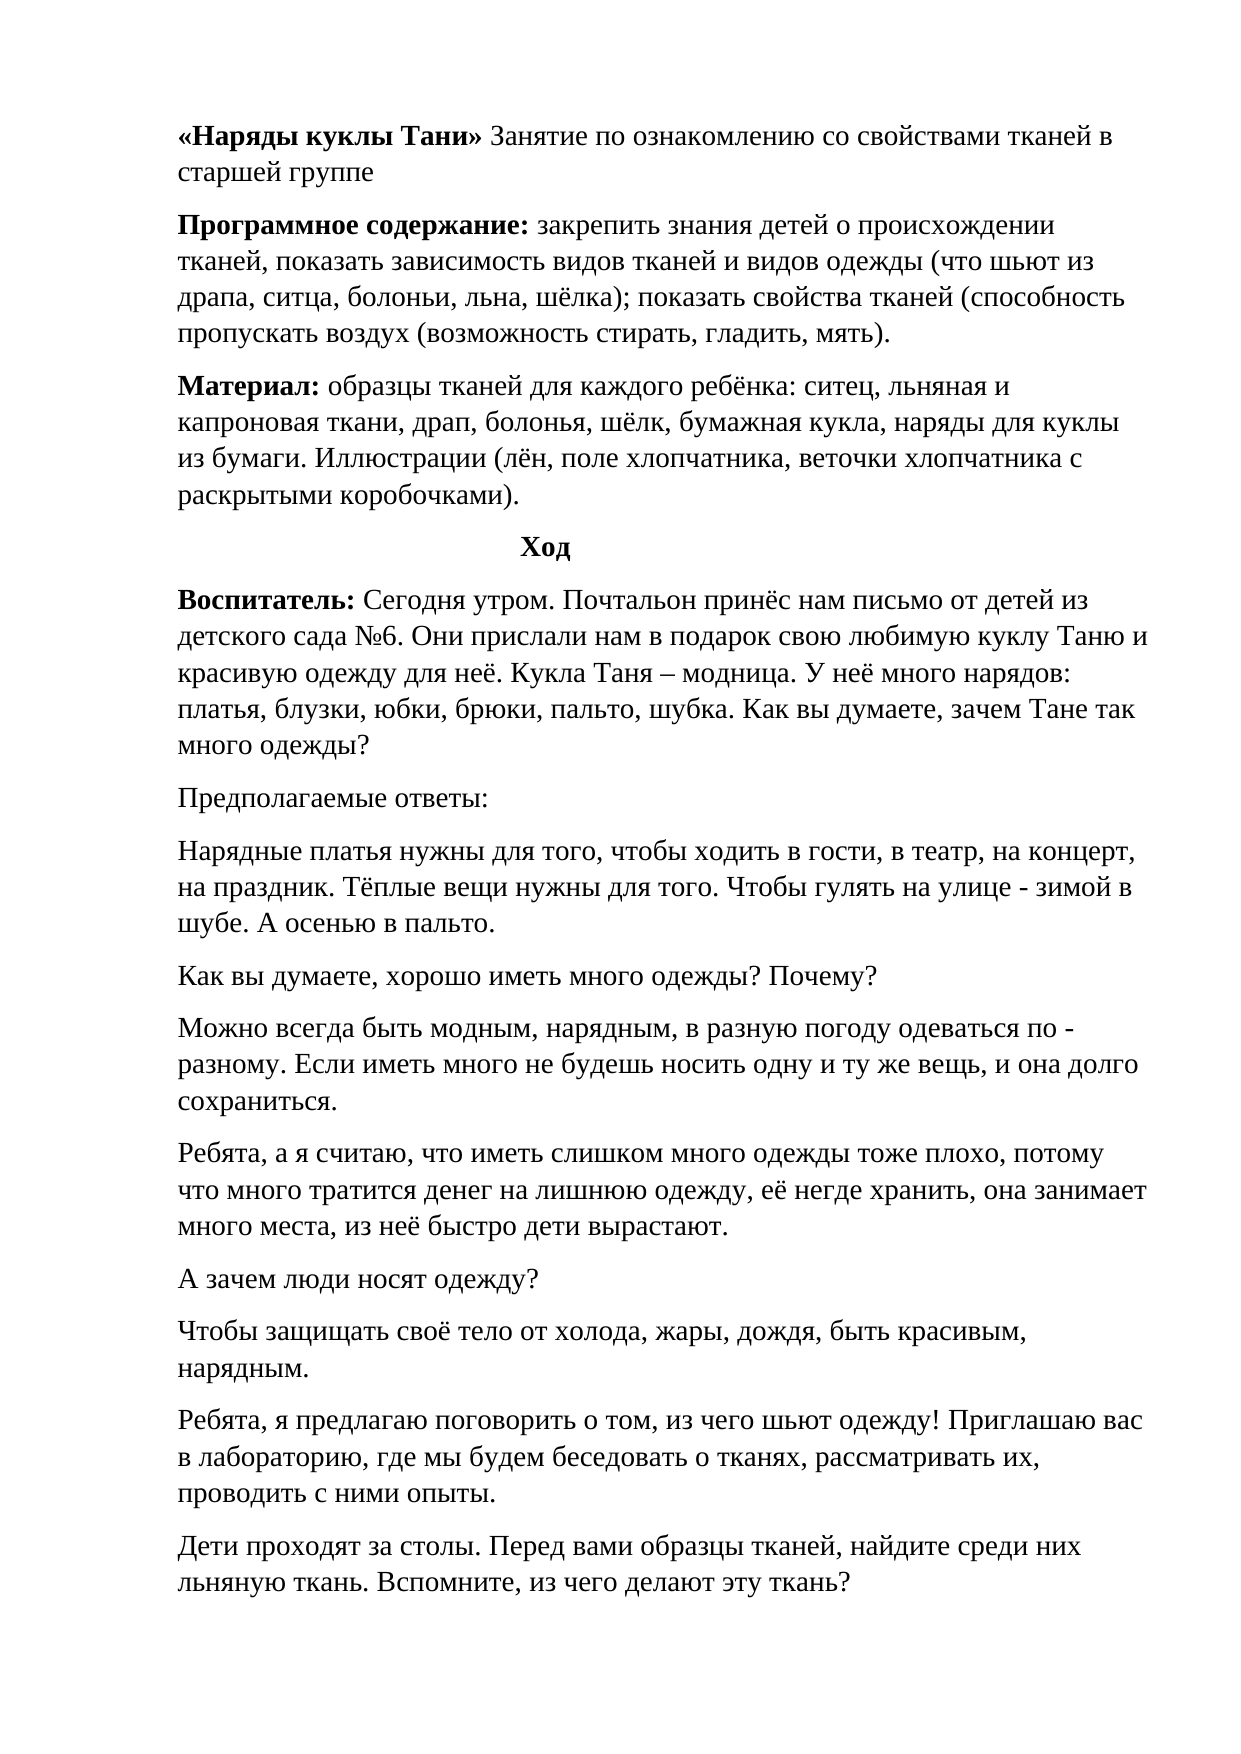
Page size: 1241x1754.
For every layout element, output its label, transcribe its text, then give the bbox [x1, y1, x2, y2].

text А зачем люди носят одежду? [177, 1261, 1152, 1294]
text Воспитатель: Сегодня утром. Почтальон принёс нам письмо от детей из детского сада №6. Они прислали нам в подарок свою любимую куклу Таню и красивую одежду для неё. Кукла Таня – модница. У неё много нарядов: платья, блузки, юбки, брюки, пальто, шубка. Как вы думаете, зачем Тане так много одежды? [177, 582, 1152, 761]
text Программное содержание: закрепить знания детей о происхождении тканей, показать зависимость видов тканей и видов одежды (что шьют из драпа, ситца, болоньи, льна, шёлка); показать свойства тканей (способность пропускать воздух (возможность стирать, гладить, мять). [177, 207, 1152, 349]
text Как вы думаете, хорошо иметь много одежды? Почему? [177, 958, 1152, 991]
text Предполагаемые ответы: [177, 780, 1152, 813]
text Материал: образцы тканей для каждого ребёнка: ситец, льняная и капроновая ткани, драп, болонья, шёлк, бумажная кукла, наряды для куклы из бумаги. Иллюстрации (лён, поле хлопчатника, веточки хлопчатника с раскрытыми коробочками). [177, 368, 1152, 510]
text Можно всегда быть модным, нарядным, в разную погоду одеваться по - разному. Если иметь много не будешь носить одну и ту же вещь, и она долго сохраниться. [177, 1011, 1152, 1116]
text Нарядные платья нужны для того, чтобы ходить в гости, в театр, на концерт, на праздник. Тёплые вещи нужны для того. Чтобы гулять на улице - зимой в шубе. А осенью в пальто. [177, 833, 1152, 938]
text «Наряды куклы Тани» Занятие по ознакомлению со свойствами тканей в старшей группе [177, 118, 1152, 188]
text Ребята, я предлагаю поговорить о том, из чего шьют одежду! Приглашаю вас в лабораторию, где мы будем беседовать о тканях, рассматривать их, проводить с ними опыты. [177, 1402, 1152, 1508]
text Ребята, а я считаю, что иметь слишком много одежды тоже плохо, потому что много тратится денег на лишнюю одежду, её негде хранить, она занимает много места, из неё быстро дети вырастают. [177, 1136, 1152, 1241]
text Дети проходят за столы. Перед вами образцы тканей, найдите среди них льняную ткань. Вспомните, из чего делают эту ткань? [177, 1528, 1152, 1597]
text Чтобы защищать своё тело от холода, жары, дождя, быть красивым, нарядным. [177, 1313, 1152, 1383]
text Ход [177, 529, 1152, 563]
